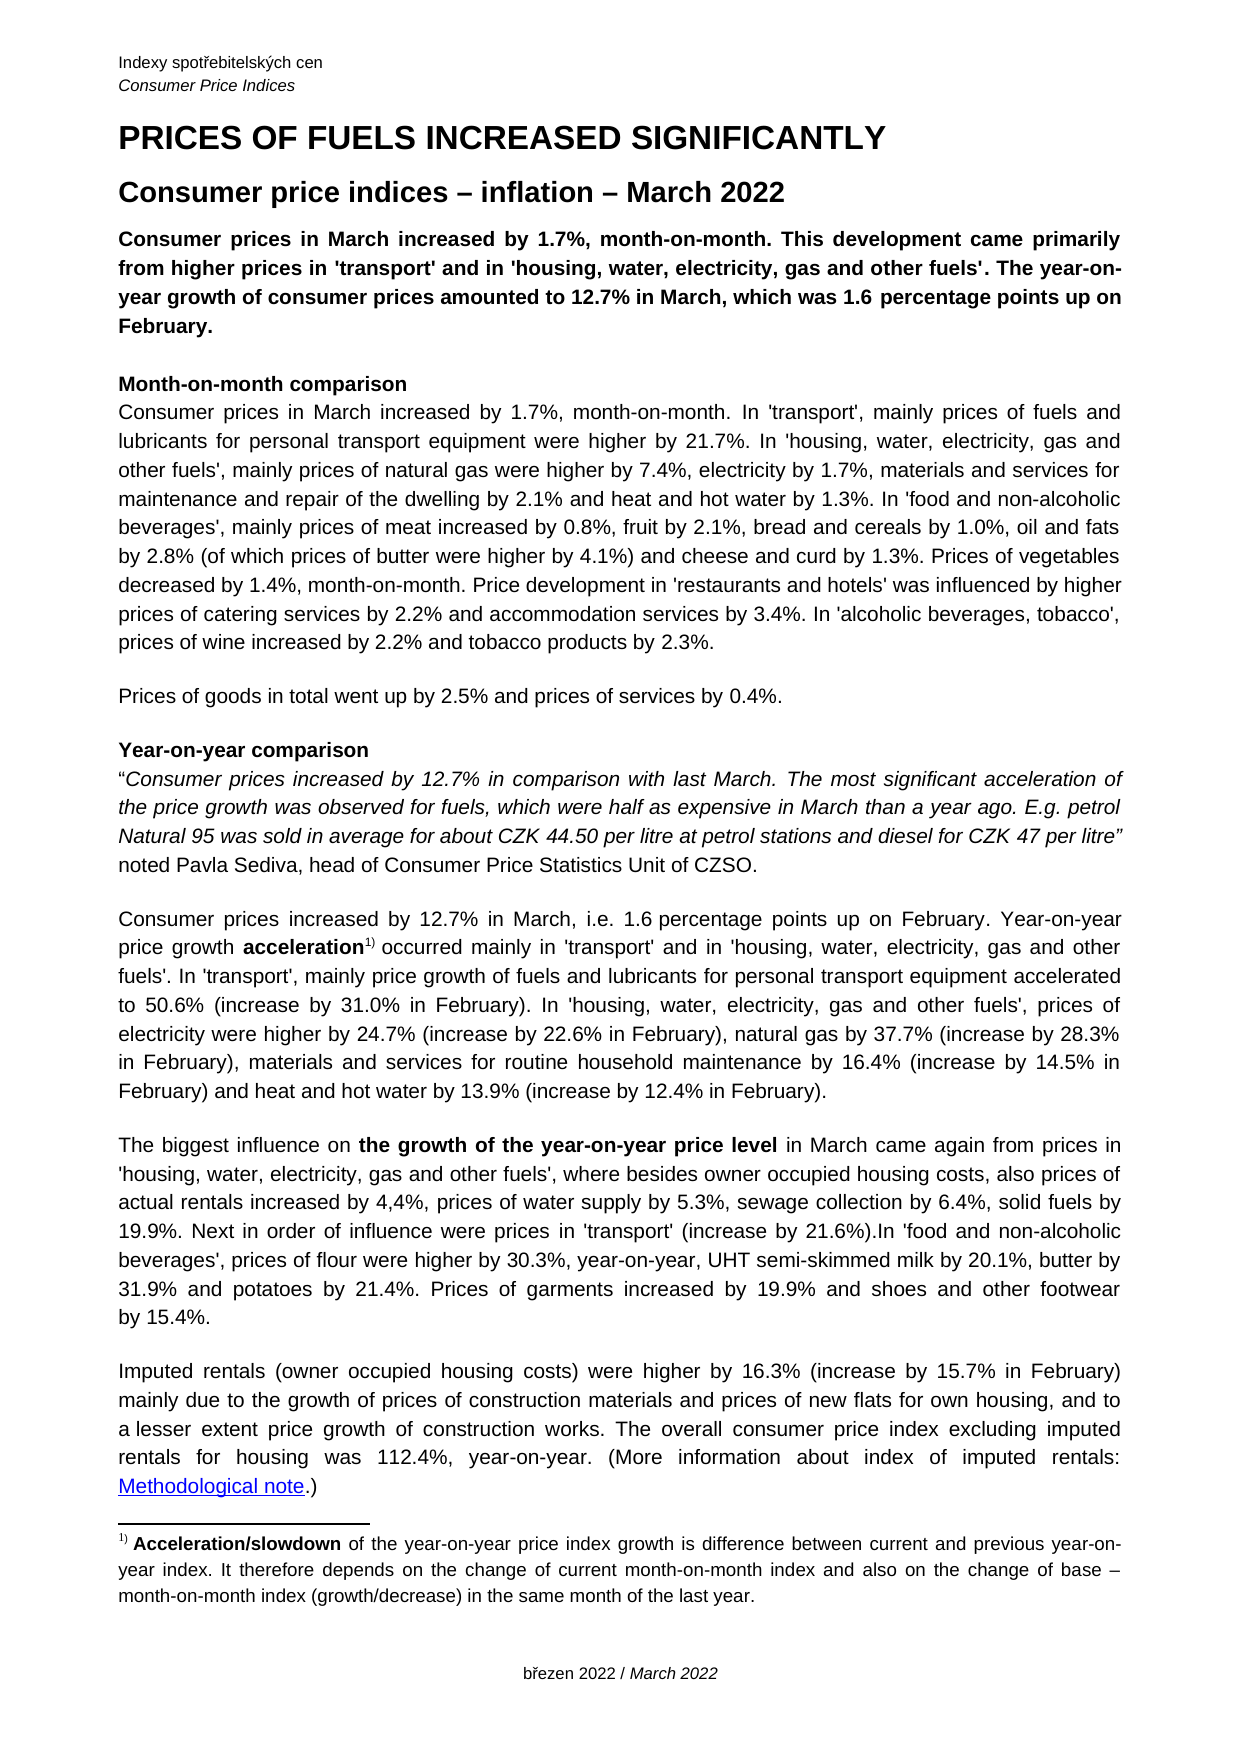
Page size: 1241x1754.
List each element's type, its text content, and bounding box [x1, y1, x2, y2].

text Prices of goods in total went up by 2.5% and prices of services by 0.4%. [118, 684, 1122, 708]
text Year-on-year comparison [118, 738, 1122, 762]
text Consumer prices in March increased by 1.7%, month-on-month. This development came primarily from higher prices in 'transport' and in 'housing, water, electricity, gas and other fuels'. The year-on-year growth of consumer prices amounted to 12.7% in March, which was 1.6 percentage points up on February. [118, 227, 1122, 337]
subtitle Prices of fuels increased significantly [118, 118, 1122, 157]
text The biggest influence on the growth of the year-on-year price level in March came again from prices in 'housing, water, electricity, gas and other fuels', where besides owner occupied housing costs, also prices of actual rentals increased by 4,4%, prices of water supply by 5.3%, sewage collection by 6.4%, solid fuels by 19.9%. Next in order of influence were prices in 'transport' (increase by 21.6%).In 'food and non-alcoholic beverages', prices of flour were higher by 30.3%, year-on-year, UHT semi-skimmed milk by 20.1%, butter by 31.9% and potatoes by 21.4%. Prices of garments increased by 19.9% and shoes and other footwear by 15.4%. [118, 1133, 1122, 1329]
subtitle Consumer price indices – inflation – March 2022 [118, 174, 1122, 208]
text Imputed rentals (owner occupied housing costs) were higher by 16.3% (increase by 15.7% in February) mainly due to the growth of prices of construction materials and prices of new flats for own housing, and to a lesser extent price growth of construction works. The overall consumer price index excluding imputed rentals for housing was 112.4%, year-on-year. (More information about index of imputed rentals: Methodological note.) [118, 1359, 1122, 1498]
text Consumer prices in March increased by 1.7%, month-on-month. In 'transport', mainly prices of fuels and lubricants for personal transport equipment were higher by 21.7%. In 'housing, water, electricity, gas and other fuels', mainly prices of natural gas were higher by 7.4%, electricity by 1.7%, materials and services for maintenance and repair of the dwelling by 2.1% and heat and hot water by 1.3%. In 'food and non-alcoholic beverages', mainly prices of meat increased by 0.8%, fruit by 2.1%, bread and cereals by 1.0%, oil and fats by 2.8% (of which prices of butter were higher by 4.1%) and cheese and curd by 1.3%. Prices of vegetables decreased by 1.4%, month-on-month. Price development in 'restaurants and hotels' was influenced by higher prices of catering services by 2.2% and accommodation services by 3.4%. In 'alcoholic beverages, tobacco', prices of wine increased by 2.2% and tobacco products by 2.3%. [118, 400, 1122, 654]
text “Consumer prices increased by 12.7% in comparison with last March. The most significant acceleration of the price growth was observed for fuels, which were half as expensive in March than a year ago. E.g. petrol Natural 95 was sold in average for about CZK 44.50 per litre at petrol stations and diesel for CZK 47 per litre” noted Pavla Sediva, head of Consumer Price Statistics Unit of CZSO. [118, 766, 1122, 877]
text Month-on-month comparison [118, 371, 1122, 395]
text Consumer prices increased by 12.7% in March, i.e. 1.6 percentage points up on February. Year-on-year price growth acceleration) occurred mainly in 'transport' and in 'housing, water, electricity, gas and other fuels'. In 'transport', mainly price growth of fuels and lubricants for personal transport equipment accelerated to 50.6% (increase by 31.0% in February). In 'housing, water, electricity, gas and other fuels', prices of electricity were higher by 24.7% (increase by 22.6% in February), natural gas by 37.7% (increase by 28.3% in February), materials and services for routine household maintenance by 16.4% (increase by 14.5% in February) and heat and hot water by 13.9% (increase by 12.4% in February). [118, 906, 1122, 1103]
